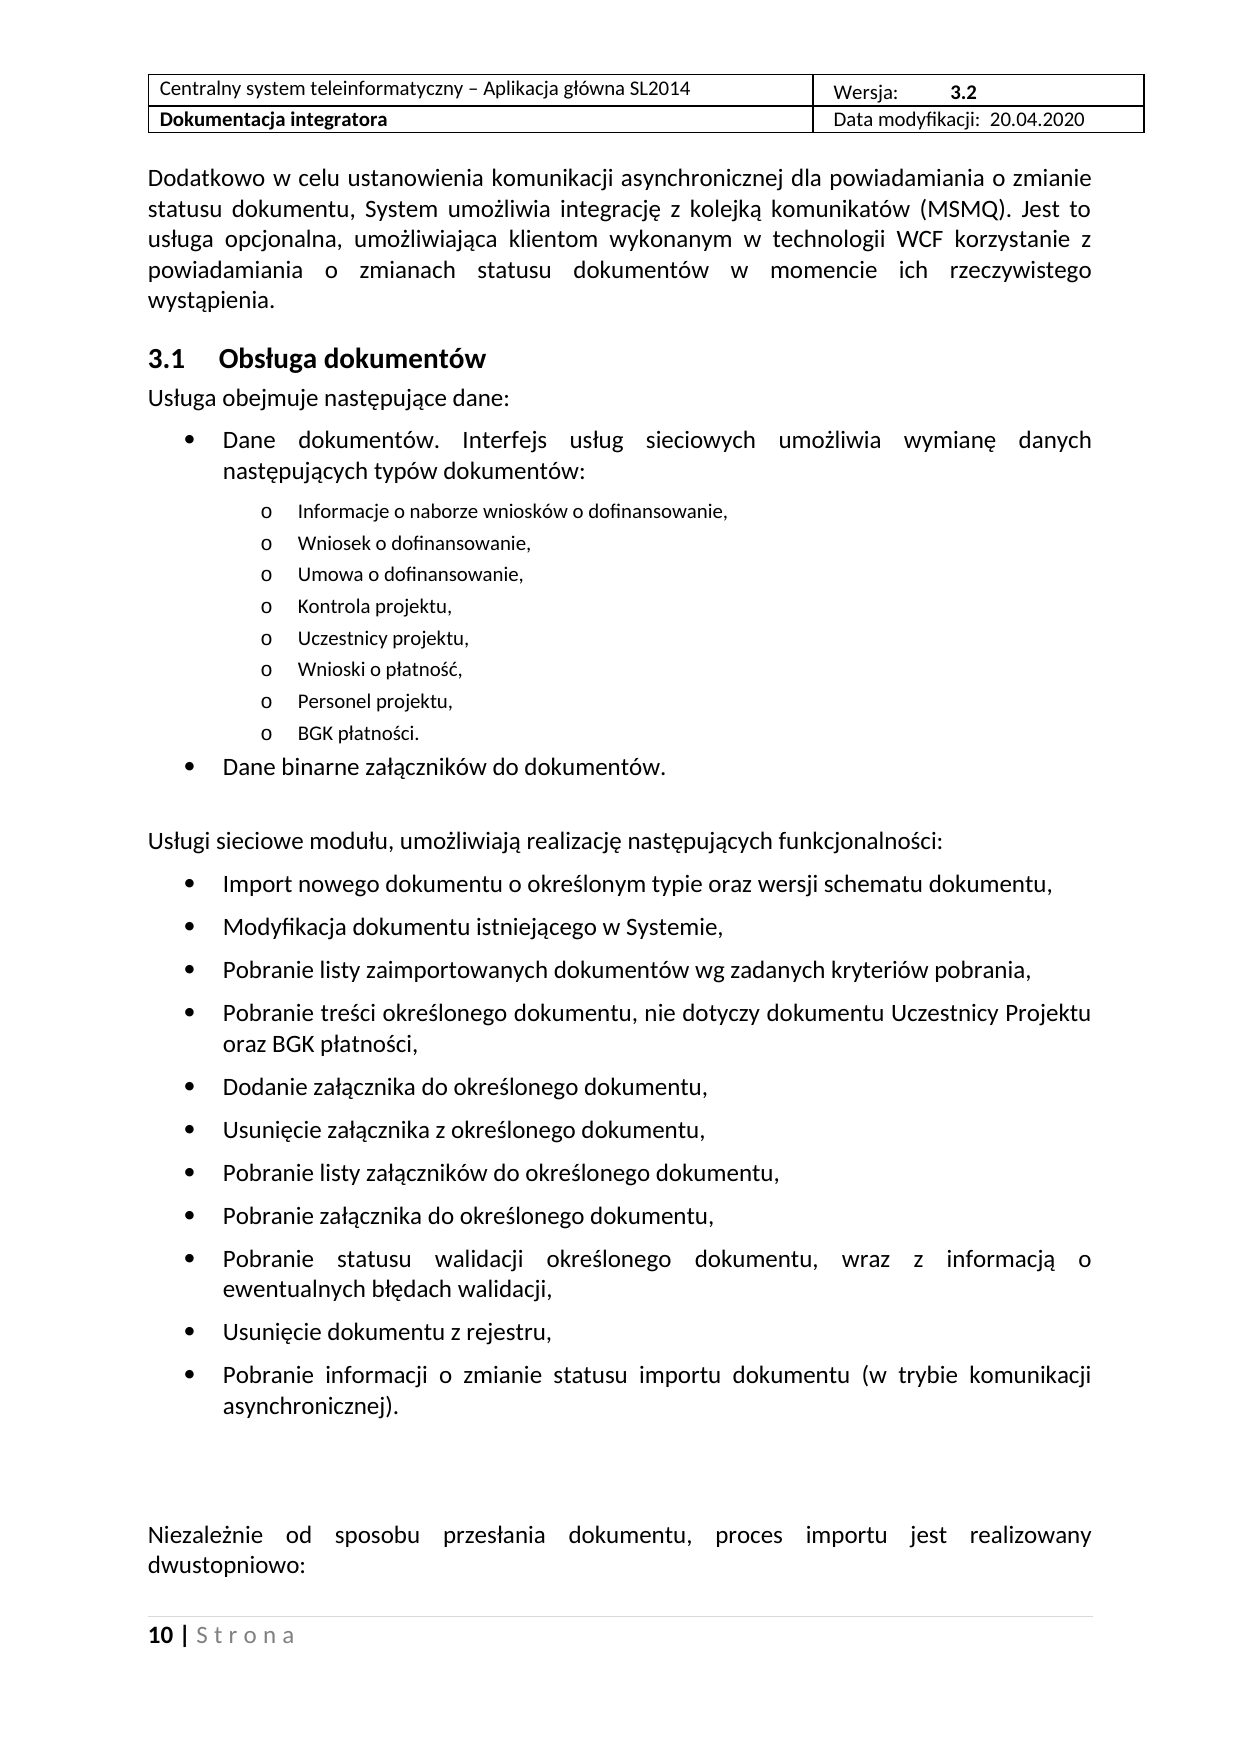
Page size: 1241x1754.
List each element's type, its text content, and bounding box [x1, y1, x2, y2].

text Dodatkowo w celu ustanowienia komunikacji asynchronicznej dla powiadamiania o zmianie statusu dokumentu, System umożliwia integrację z kolejką komunikatów (MSMQ). Jest to usługa opcjonalna, umożliwiająca klientom wykonanym w technologii WCF korzystanie z powiadamiania o zmianach statusu dokumentów w momencie ich rzeczywistego wystąpienia. [148, 162, 1093, 315]
list Usunięcie dokumentu z rejestru, [185, 1316, 1093, 1347]
list Wniosek o dofinansowanie, [260, 530, 1093, 556]
list Usunięcie załącznika z określonego dokumentu, [185, 1114, 1093, 1144]
list Pobranie listy zaimportowanych dokumentów wg zadanych kryteriów pobrania, [185, 954, 1093, 985]
text Usługa obejmuje następujące dane: [148, 382, 1093, 412]
subtitle Obsługa dokumentów [148, 340, 1093, 375]
list Personel projektu, [260, 688, 1093, 715]
list Pobranie załącznika do określonego dokumentu, [185, 1200, 1093, 1230]
list Pobranie listy załączników do określonego dokumentu, [185, 1157, 1093, 1187]
list Dodanie załącznika do określonego dokumentu, [185, 1071, 1093, 1101]
list Import nowego dokumentu o określonym typie oraz wersji schematu dokumentu, [185, 868, 1093, 899]
list Pobranie informacji o zmianie statusu importu dokumentu (w trybie komunikacji asynchronicznej). [185, 1359, 1093, 1420]
list Kontrola projektu, [260, 593, 1093, 620]
list Pobranie treści określonego dokumentu, nie dotyczy dokumentu Uczestnicy Projektu oraz BGK płatności, [185, 997, 1093, 1058]
list Dane dokumentów. Interfejs usług sieciowych umożliwia wymianę danych następujących typów dokumentów: [185, 425, 1093, 486]
list Pobranie statusu walidacji określonego dokumentu, wraz z informacją o ewentualnych błędach walidacji, [185, 1243, 1093, 1304]
list Umowa o dofinansowanie, [260, 562, 1093, 588]
list Wnioski o płatność, [260, 657, 1093, 683]
text Usługi sieciowe modułu, umożliwiają realizację następujących funkcjonalności: [148, 794, 1093, 856]
list Informacje o naborze wniosków o dofinansowanie, [260, 498, 1093, 525]
list BGK płatności. [260, 720, 1093, 746]
list Dane binarne załączników do dokumentów. [185, 752, 1093, 782]
list Modyfikacja dokumentu istniejącego w Systemie, [185, 911, 1093, 942]
list Uczestnicy projektu, [260, 625, 1093, 651]
text Niezależnie od sposobu przesłania dokumentu, proces importu jest realizowany dwustopniowo: [148, 1519, 1093, 1580]
